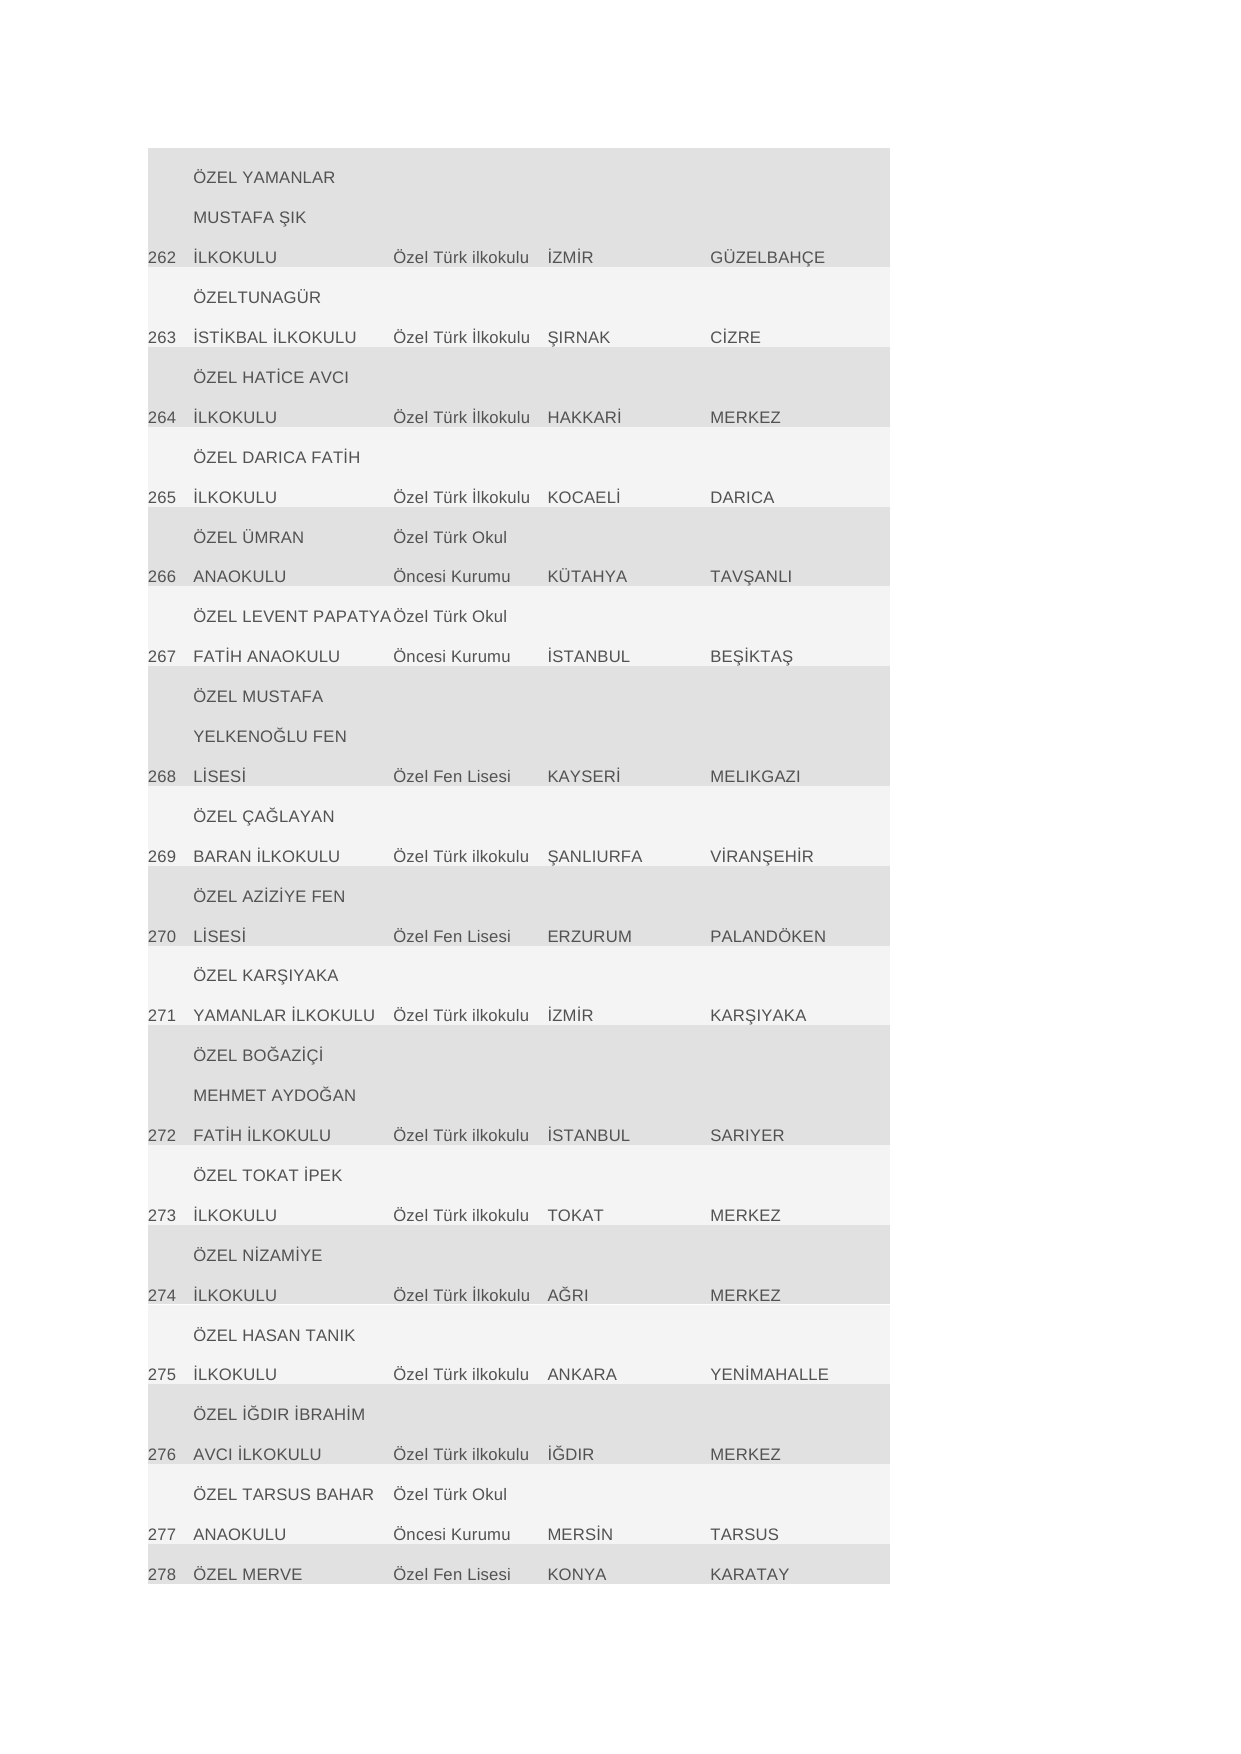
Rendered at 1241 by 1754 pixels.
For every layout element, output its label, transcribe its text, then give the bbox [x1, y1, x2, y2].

table_cell İSTANBUL [547, 1025, 710, 1145]
table_cell 274 [148, 1225, 193, 1304]
table_cell 272 [148, 1025, 193, 1145]
table_cell 264 [148, 347, 193, 427]
table_cell AĞRI [547, 1225, 710, 1304]
table_cell 267 [148, 586, 193, 666]
table_cell ÖZELTUNAGÜR İSTİKBAL İLKOKULU [193, 267, 393, 347]
table_cell ANKARA [547, 1305, 710, 1384]
table_cell Özel Türk İlkokulu [393, 267, 547, 347]
table_cell ÖZEL ÇAĞLAYAN BARAN İLKOKULU [193, 786, 393, 866]
table_cell ÖZEL AZİZİYE FEN LİSESİ [193, 866, 393, 946]
table_cell 266 [148, 507, 193, 586]
table_cell MERSİN [547, 1464, 710, 1544]
table_cell DARICA [710, 427, 890, 507]
table_cell Özel Fen Lisesi [393, 666, 547, 786]
table_cell YENİMAHALLE [710, 1305, 890, 1384]
table_cell 277 [148, 1464, 193, 1544]
table_cell Özel Türk ilkokulu [393, 786, 547, 866]
table_cell GÜZELBAHÇE [710, 148, 890, 267]
table_cell 265 [148, 427, 193, 507]
table_cell ÖZEL NİZAMİYE İLKOKULU [193, 1225, 393, 1304]
table_cell 275 [148, 1305, 193, 1384]
table_cell TAVŞANLI [710, 507, 890, 586]
table_cell 276 [148, 1384, 193, 1464]
table_cell 269 [148, 786, 193, 866]
table_cell 273 [148, 1145, 193, 1225]
table_cell Özel Fen Lisesi [393, 1544, 547, 1584]
table_cell 268 [148, 666, 193, 786]
table_cell İSTANBUL [547, 586, 710, 666]
table_cell ÖZEL HASAN TANIK İLKOKULU [193, 1305, 393, 1384]
table_cell ÖZEL ÜMRAN ANAOKULU [193, 507, 393, 586]
table_cell Özel Türk İlkokulu [393, 347, 547, 427]
table_cell ÖZEL İĞDIR İBRAHİM AVCI İLKOKULU [193, 1384, 393, 1464]
table_cell KÜTAHYA [547, 507, 710, 586]
table_cell MELIKGAZI [710, 666, 890, 786]
table_cell BEŞİKTAŞ [710, 586, 890, 666]
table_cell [193, 1544, 393, 1584]
table_cell HAKKARİ [547, 347, 710, 427]
table_cell Özel Türk ilkokulu [393, 148, 547, 267]
table_cell İĞDIR [547, 1384, 710, 1464]
table_cell İZMİR [547, 148, 710, 267]
table_cell Özel Türk İlkokulu [393, 427, 547, 507]
table_cell KARATAY [710, 1544, 890, 1584]
table_cell KONYA [547, 1544, 710, 1584]
table_cell Özel Türk ilkokulu [393, 1384, 547, 1464]
table_cell MERKEZ [710, 1384, 890, 1464]
table_cell TARSUS [710, 1464, 890, 1544]
table_cell 263 [148, 267, 193, 347]
table_cell ÖZEL KARŞIYAKA YAMANLAR İLKOKULU [193, 946, 393, 1025]
table_cell Özel Türk ilkokulu [393, 1145, 547, 1225]
table_cell ÖZEL LEVENT PAPATYA FATİH ANAOKULU [193, 586, 393, 666]
table_cell PALANDÖKEN [710, 866, 890, 946]
table_cell SARIYER [710, 1025, 890, 1145]
table_cell CİZRE [710, 267, 890, 347]
table_cell Özel Türk ilkokulu [393, 1025, 547, 1145]
table_cell KAYSERİ [547, 666, 710, 786]
table_cell Özel Türk ilkokulu [393, 946, 547, 1025]
table_cell Özel Fen Lisesi [393, 866, 547, 946]
table_cell ÖZEL BOĞAZİÇİ MEHMET AYDOĞAN FATİH İLKOKULU [193, 1025, 393, 1145]
table_cell İZMİR [547, 946, 710, 1025]
table_cell Özel Türk ilkokulu [393, 1305, 547, 1384]
table_cell ÖZEL DARICA FATİH İLKOKULU [193, 427, 393, 507]
table_cell ÖZEL TARSUS BAHAR ANAOKULU [193, 1464, 393, 1544]
table_cell MERKEZ [710, 1225, 890, 1304]
table_cell 262 [148, 148, 193, 267]
table_cell KARŞIYAKA [710, 946, 890, 1025]
table_cell ERZURUM [547, 866, 710, 946]
table_cell 278 [148, 1544, 193, 1584]
table_cell ŞIRNAK [547, 267, 710, 347]
table_cell MERKEZ [710, 1145, 890, 1225]
table_cell Özel Türk İlkokulu [393, 1225, 547, 1304]
table_cell ŞANLIURFA [547, 786, 710, 866]
table_cell 270 [148, 866, 193, 946]
table_cell TOKAT [547, 1145, 710, 1225]
table_cell ÖZEL YAMANLAR MUSTAFA ŞIK İLKOKULU [193, 148, 393, 267]
table_cell ÖZEL HATİCE AVCI İLKOKULU [193, 347, 393, 427]
table_cell Özel Türk Okul Öncesi Kurumu [393, 586, 547, 666]
table_cell Özel Türk Okul Öncesi Kurumu [393, 507, 547, 586]
table_cell Özel Türk Okul Öncesi Kurumu [393, 1464, 547, 1544]
table_cell VİRANŞEHİR [710, 786, 890, 866]
table_cell ÖZEL MUSTAFA YELKENOĞLU FEN LİSESİ [193, 666, 393, 786]
table_cell 271 [148, 946, 193, 1025]
table_cell KOCAELİ [547, 427, 710, 507]
table_cell ÖZEL TOKAT İPEK İLKOKULU [193, 1145, 393, 1225]
table_cell MERKEZ [710, 347, 890, 427]
